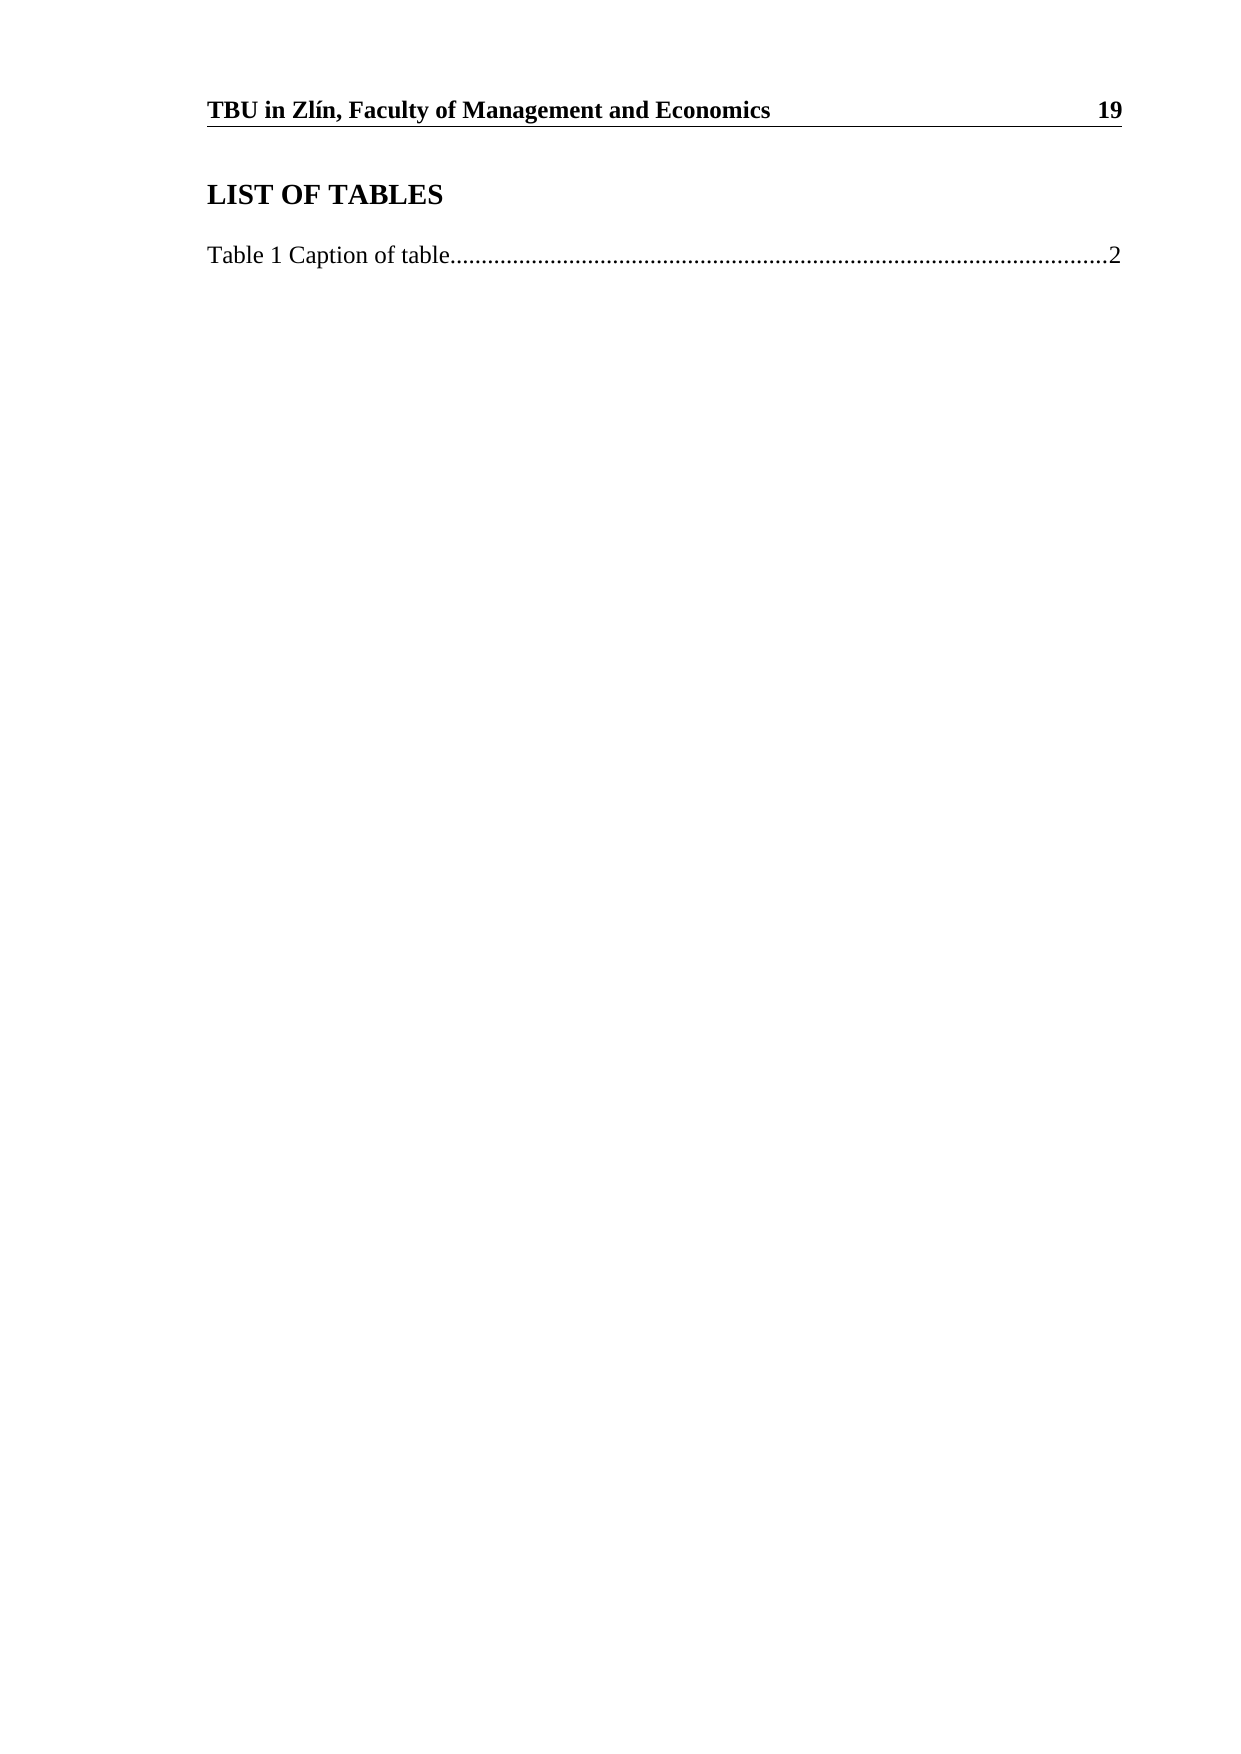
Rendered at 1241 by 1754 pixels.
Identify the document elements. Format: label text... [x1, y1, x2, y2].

text List of tables [207, 177, 1122, 211]
text Table 1 Caption of table 2 [207, 240, 1122, 269]
